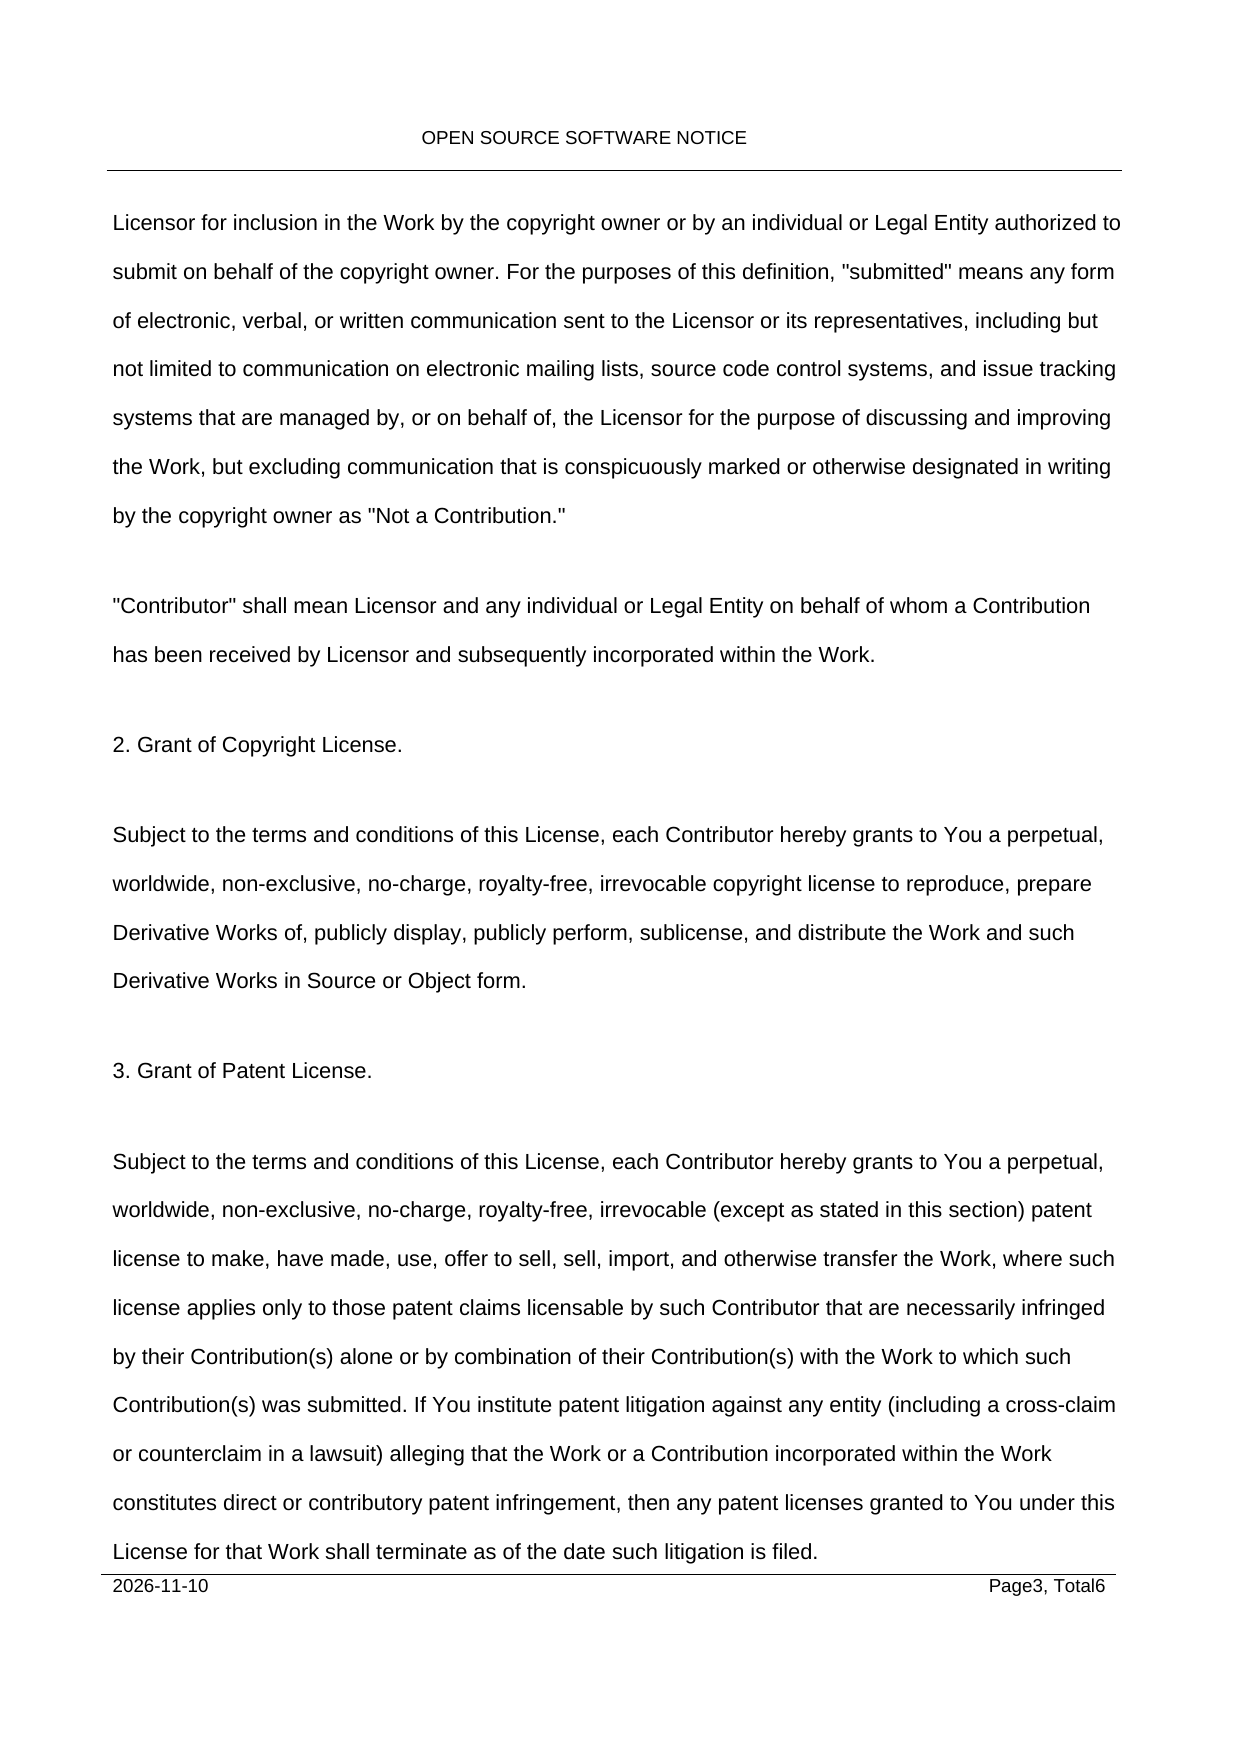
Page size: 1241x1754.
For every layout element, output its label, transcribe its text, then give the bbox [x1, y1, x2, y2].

text Subject to the terms and conditions of this License, each Contributor hereby grants to You a perpetual, worldwide, non-exclusive, no-charge, royalty-free, irrevocable copyright license to reproduce, prepare Derivative Works of, publicly display, publicly perform, sublicense, and distribute the Work and such Derivative Works in Source or Object form. [112, 818, 1128, 997]
text "Contributor" shall mean Licensor and any individual or Legal Entity on behalf of whom a Contribution has been received by Licensor and subsequently incorporated within the Work. [112, 589, 1128, 670]
text Subject to the terms and conditions of this License, each Contributor hereby grants to You a perpetual, worldwide, non-exclusive, no-charge, royalty-free, irrevocable (except as stated in this section) patent license to make, have made, use, offer to sell, sell, import, and otherwise transfer the Work, where such license applies only to those patent claims licensable by such Contributor that are necessarily infringed by their Contribution(s) alone or by combination of their Contribution(s) with the Work to which such Contribution(s) was submitted. If You institute patent litigation against any entity (including a cross-claim or counterclaim in a lawsuit) alleging that the Work or a Contribution incorporated within the Work constitutes direct or contributory patent infringement, then any patent licenses granted to You under this License for that Work shall terminate as of the date such litigation is filed. [112, 1145, 1128, 1567]
text 2. Grant of Copyright License. [112, 728, 1128, 761]
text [112, 206, 1128, 531]
text 3. Grant of Patent License. [112, 1055, 1128, 1087]
